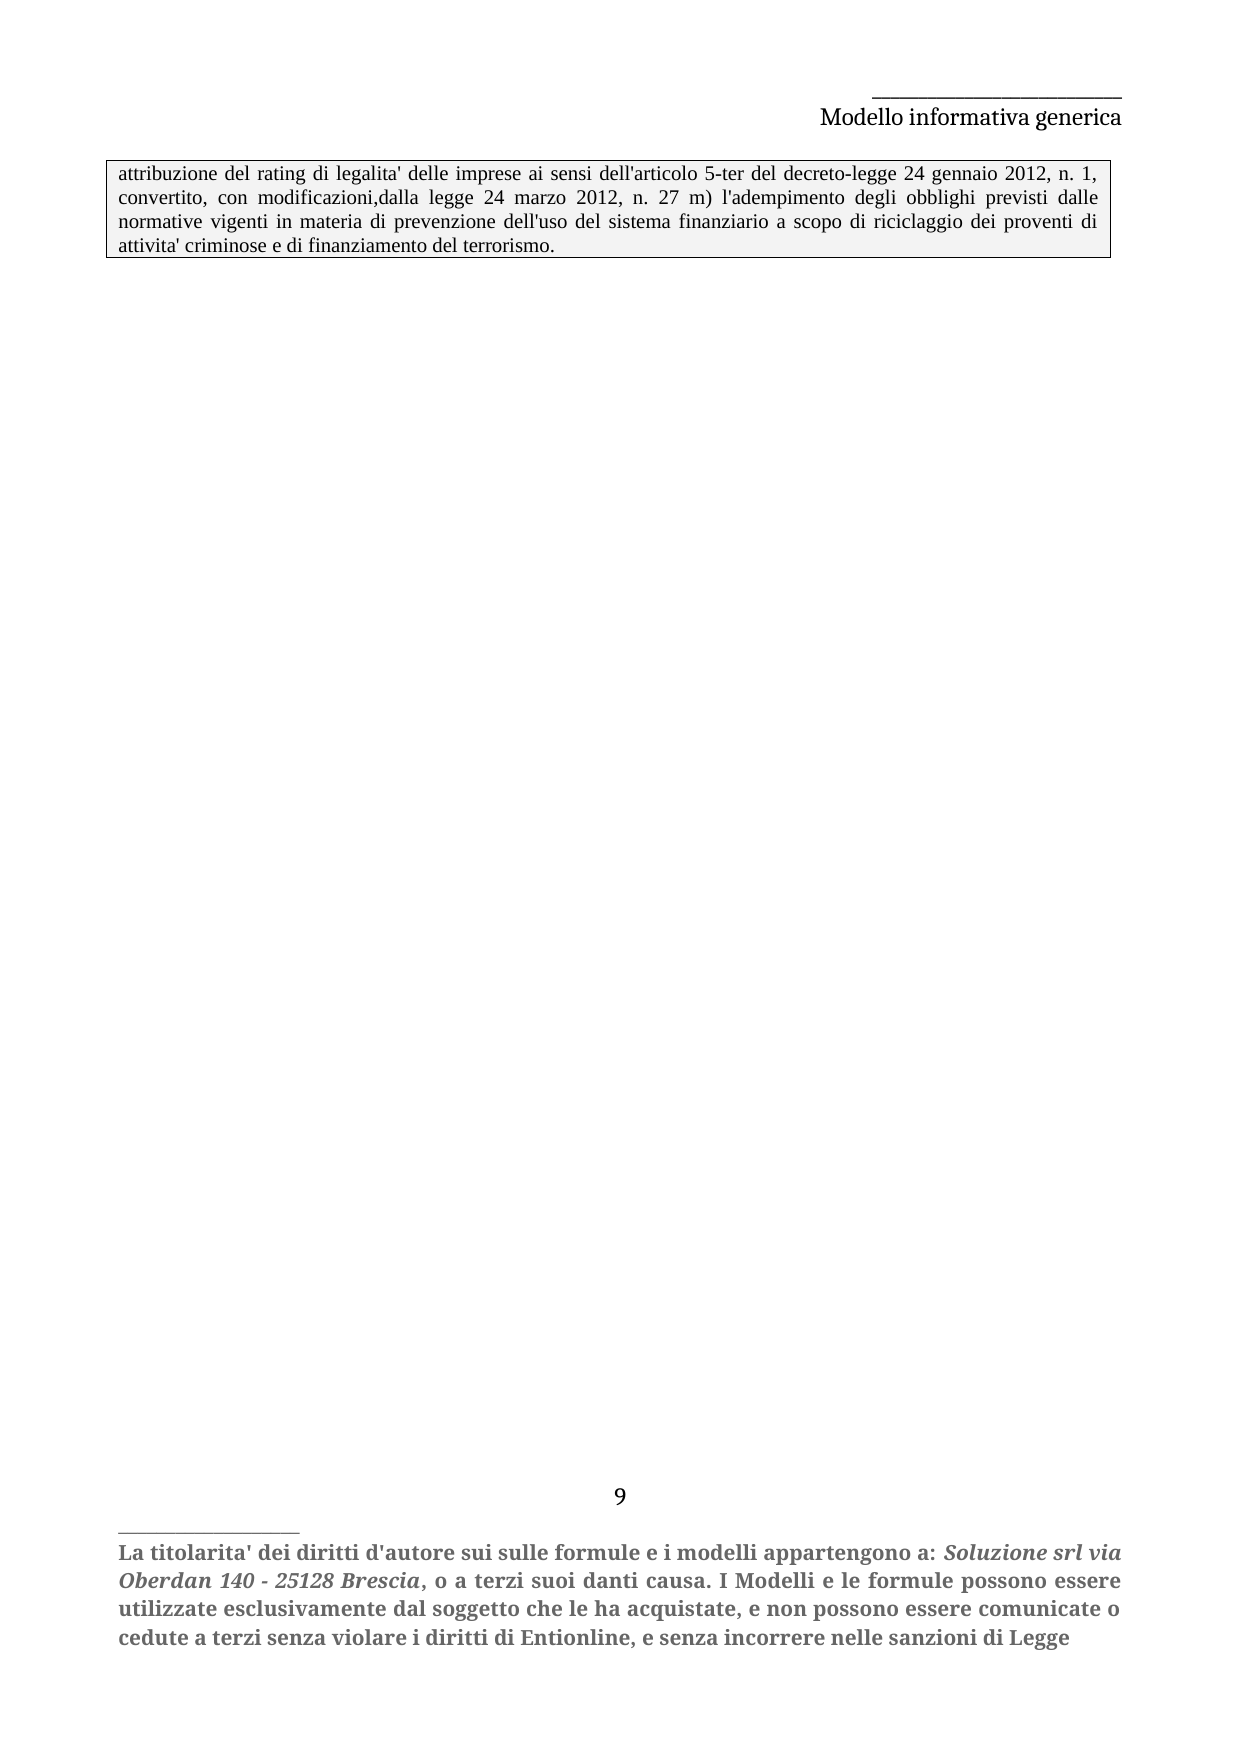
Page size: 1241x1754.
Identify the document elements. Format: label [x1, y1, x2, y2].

table_cell [107, 161, 1110, 257]
